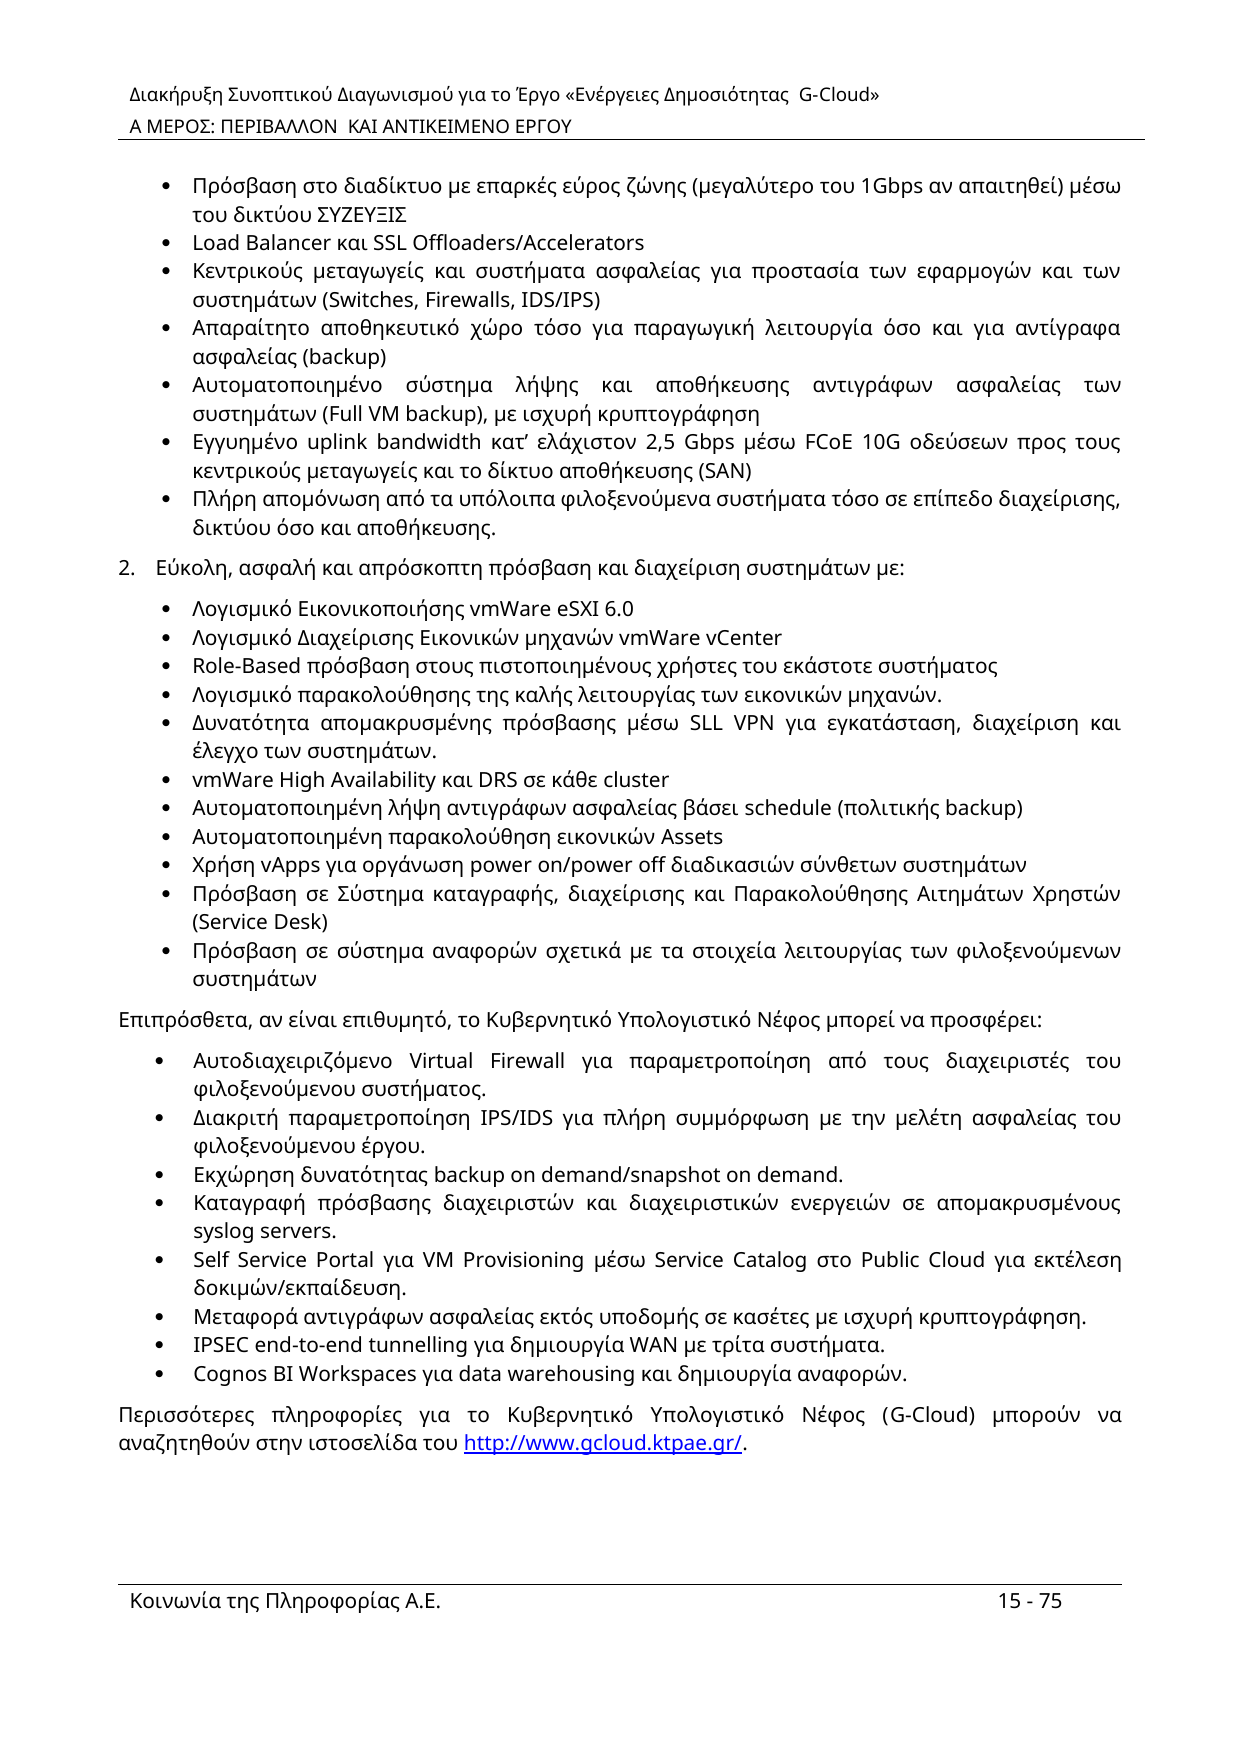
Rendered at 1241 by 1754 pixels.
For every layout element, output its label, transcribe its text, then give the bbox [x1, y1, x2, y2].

list Λογισμικό Εικονικοποιήσης vmWare eSXI 6.0 [162, 594, 1122, 623]
list Μεταφορά αντιγράφων ασφαλείας εκτός υποδομής σε κασέτες με ισχυρή κρυπτογράφηση. [156, 1302, 1122, 1330]
list Load Balancer και SSL Offloaders/Accelerators [162, 228, 1122, 257]
list Role-Based πρόσβαση στους πιστοποιημένους χρήστες του εκάστοτε συστήματος [162, 651, 1122, 680]
list Πρόσβαση σε σύστημα αναφορών σχετικά με τα στοιχεία λειτουργίας των φιλοξενούμενων συστημάτων [162, 936, 1122, 993]
text Περισσότερες πληροφορίες για το Κυβερνητικό Υπολογιστικό Νέφος (G-Cloud) μπορούν να αναζητηθούν στην ιστοσελίδα του http://www.gcloud.ktpae.gr/. [118, 1400, 1122, 1457]
list vmWare High Availability και DRS σε κάθε cluster [162, 765, 1122, 793]
list Δυνατότητα απομακρυσμένης πρόσβασης μέσω SLL VPN για εγκατάσταση, διαχείριση και έλεγχο των συστημάτων. [162, 708, 1122, 765]
list Self Service Portal για VM Provisioning μέσω Service Catalog στο Public Cloud για εκτέλεση δοκιμών/εκπαίδευση. [156, 1245, 1122, 1302]
list Πρόσβαση σε Σύστημα καταγραφής, διαχείρισης και Παρακολούθησης Αιτημάτων Χρηστών (Service Desk) [162, 879, 1122, 936]
list Πλήρη απομόνωση από τα υπόλοιπα φιλοξενούμενα συστήματα τόσο σε επίπεδο διαχείρισης, δικτύου όσο και αποθήκευσης. [162, 484, 1122, 541]
list Εκχώρηση δυνατότητας backup on demand/snapshot on demand. [156, 1160, 1122, 1188]
list Αυτοματοποιημένη λήψη αντιγράφων ασφαλείας βάσει schedule (πολιτικής backup) [162, 793, 1122, 822]
list IPSEC end-to-end tunnelling για δημιουργία WAN με τρίτα συστήματα. [156, 1330, 1122, 1359]
list Αυτοματοποιημένο σύστημα λήψης και αποθήκευσης αντιγράφων ασφαλείας των συστημάτων (Full VM backup), με ισχυρή κρυπτογράφηση [162, 370, 1122, 427]
list Cognos BI Workspaces για data warehousing και δημιουργία αναφορών. [156, 1359, 1122, 1387]
list Εύκολη, ασφαλή και απρόσκοπτη πρόσβαση και διαχείριση συστημάτων με: [118, 553, 1122, 582]
list Κεντρικούς μεταγωγείς και συστήματα ασφαλείας για προστασία των εφαρμογών και των συστημάτων (Switches, Firewalls, IDS/IPS) [162, 257, 1122, 313]
list Πρόσβαση στο διαδίκτυο με επαρκές εύρος ζώνης (μεγαλύτερο του 1Gbps αν απαιτηθεί) μέσω του δικτύου ΣΥΖΕΥΞΙΣ [162, 171, 1122, 228]
list Λογισμικό παρακολούθησης της καλής λειτουργίας των εικονικών μηχανών. [162, 680, 1122, 708]
list Χρήση vApps για οργάνωση power on/power off διαδικασιών σύνθετων συστημάτων [162, 850, 1122, 879]
list Καταγραφή πρόσβασης διαχειριστών και διαχειριστικών ενεργειών σε απομακρυσμένους syslog servers. [156, 1188, 1122, 1245]
list Διακριτή παραμετροποίηση IPS/IDS για πλήρη συμμόρφωση με την μελέτη ασφαλείας του φιλοξενούμενου έργου. [156, 1103, 1122, 1160]
list Εγγυημένο uplink bandwidth κατ’ ελάχιστον 2,5 Gbps μέσω FCoE 10G οδεύσεων προς τους κεντρικούς μεταγωγείς και το δίκτυο αποθήκευσης (SAN) [162, 427, 1122, 484]
list Αυτοδιαχειριζόμενο Virtual Firewall για παραμετροποίηση από τους διαχειριστές του φιλοξενούμενου συστήματος. [156, 1046, 1122, 1103]
text Επιπρόσθετα, αν είναι επιθυμητό, το Κυβερνητικό Υπολογιστικό Νέφος μπορεί να προσφέρει: [118, 1005, 1122, 1033]
list Απαραίτητο αποθηκευτικό χώρο τόσο για παραγωγική λειτουργία όσο και για αντίγραφα ασφαλείας (backup) [162, 313, 1122, 370]
list Αυτοματοποιημένη παρακολούθηση εικονικών Assets [162, 822, 1122, 850]
list Λογισμικό Διαχείρισης Εικονικών μηχανών vmWare vCenter [162, 623, 1122, 651]
